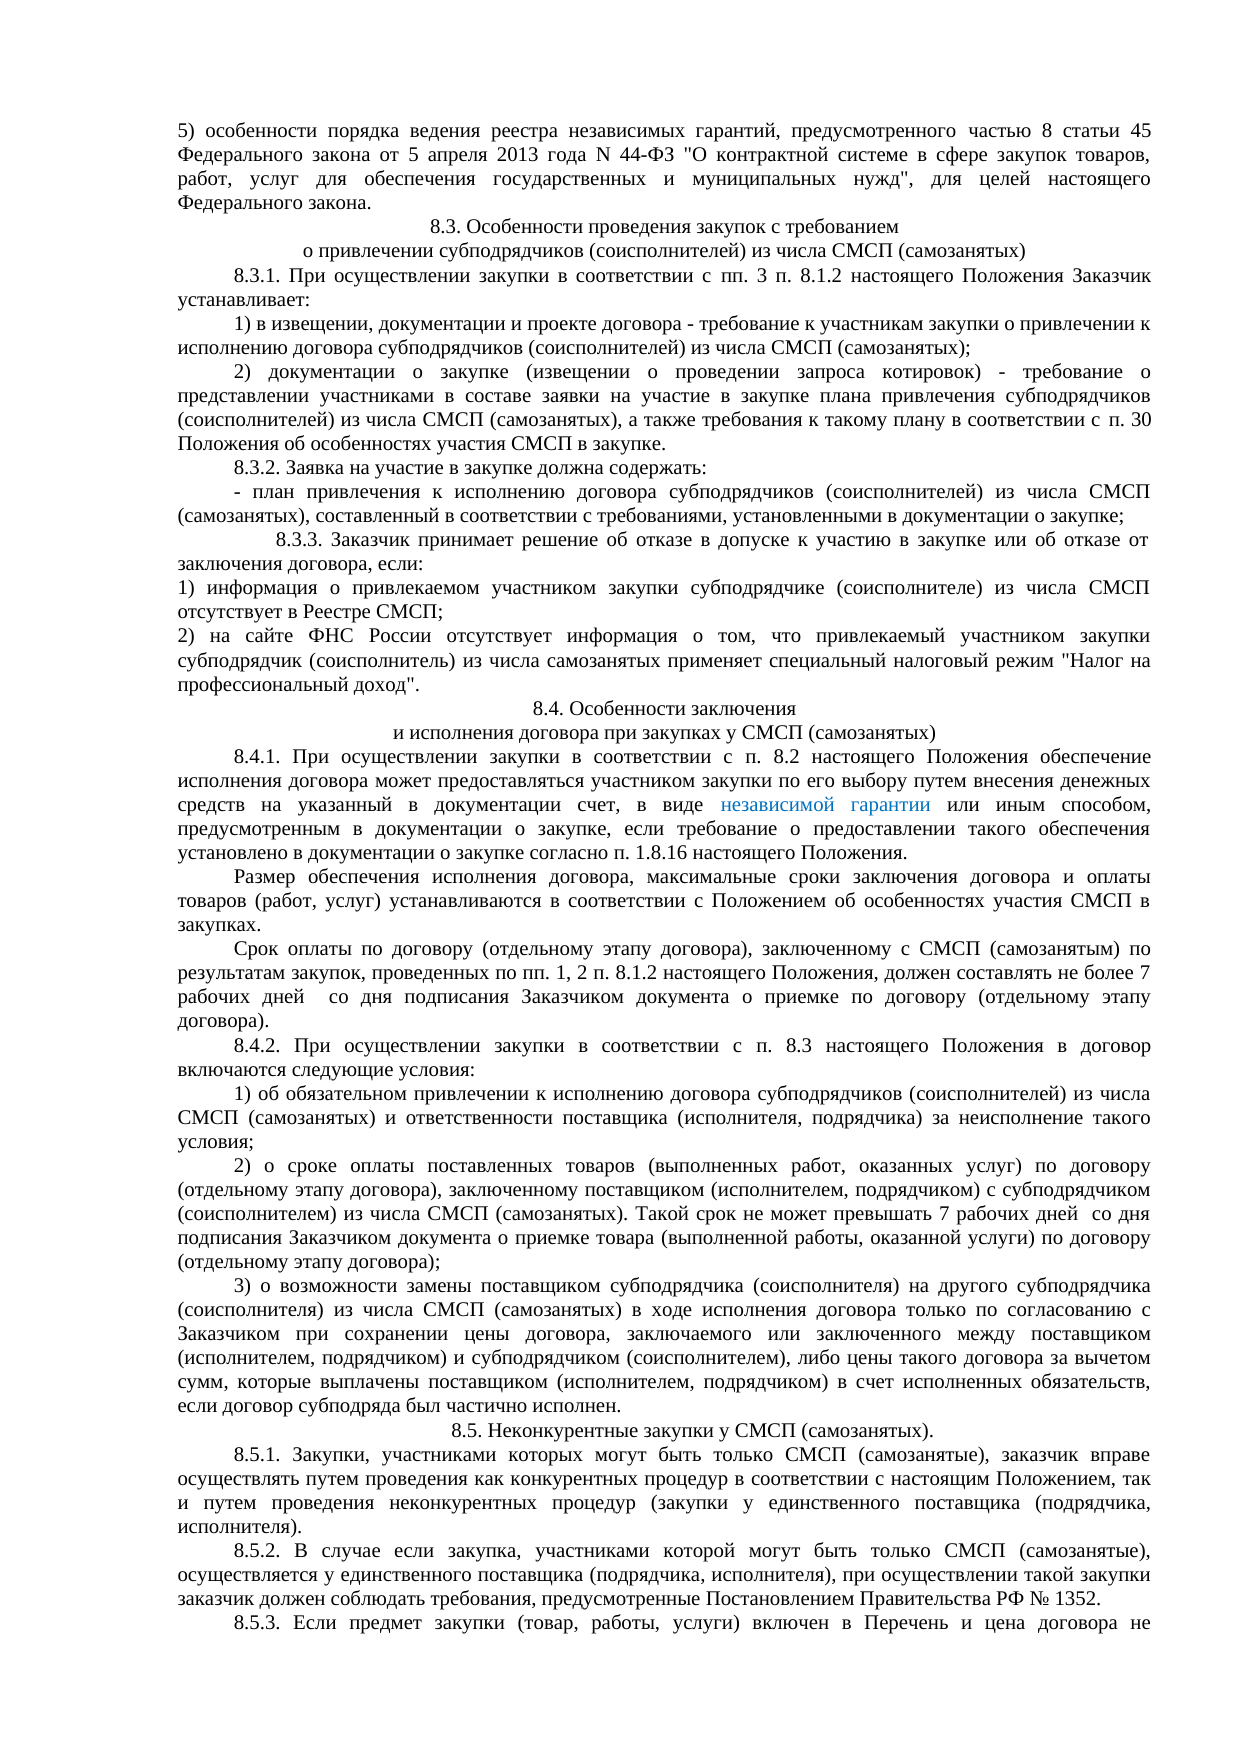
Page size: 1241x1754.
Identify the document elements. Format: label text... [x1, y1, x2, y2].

text 8.3.3. Заказчик принимает решение об отказе в допуске к участию в закупке или об отказе от заключения договора, если: [177, 527, 1152, 575]
text 1) об обязательном привлечении к исполнению договора субподрядчиков (соисполнителей) из числа СМСП (самозанятых) и ответственности поставщика (исполнителя, подрядчика) за неисполнение такого условия; [177, 1081, 1152, 1153]
text 5) особенности порядка ведения реестра независимых гарантий, предусмотренного частью 8 статьи 45 Федерального закона от 5 апреля 2013 года N 44-ФЗ "О контрактной системе в сфере закупок товаров, работ, услуг для обеспечения государственных и муниципальных нужд", для целей настоящего Федерального закона. [177, 118, 1152, 214]
text 8.5.2. В случае если закупка, участниками которой могут быть только СМСП (самозанятые), осуществляется у единственного поставщика (подрядчика, исполнителя), при осуществлении такой закупки заказчик должен соблюдать требования, предусмотренные Постановлением Правительства РФ № 1352. [177, 1538, 1152, 1610]
text - план привлечения к исполнению договора субподрядчиков (соисполнителей) из числа СМСП (самозанятых), составленный в соответствии с требованиями, установленными в документации о закупке; [177, 479, 1152, 527]
text 2) о сроке оплаты поставленных товаров (выполненных работ, оказанных услуг) по договору (отдельному этапу договора), заключенному поставщиком (исполнителем, подрядчиком) с субподрядчиком (соисполнителем) из числа СМСП (самозанятых). Такой срок не может превышать 7 рабочих дней со дня подписания Заказчиком документа о приемке товара (выполненной работы, оказанной услуги) по договору (отдельному этапу договора); [177, 1153, 1152, 1273]
text 1) информация о привлекаемом участником закупки субподрядчике (соисполнителе) из числа СМСП отсутствует в Реестре СМСП; [177, 575, 1152, 623]
text 2) документации о закупке (извещении о проведении запроса котировок) - требование о представлении участниками в составе заявки на участие в закупке плана привлечения субподрядчиков (соисполнителей) из числа СМСП (самозанятых), а также требования к такому плану в соответствии с п. 30 Положения об особенностях участия СМСП в закупке. [177, 359, 1152, 455]
text 8.4.1. При осуществлении закупки в соответствии с п. 8.2 настоящего Положения обеспечение исполнения договора может предоставляться участником закупки по его выбору путем внесения денежных средств на указанный в документации счет, в виде независимой гарантии или иным способом, предусмотренным в документации о закупке, если требование о предоставлении такого обеспечения установлено в документации о закупке согласно п. 1.8.16 настоящего Положения. [177, 744, 1152, 864]
text 2) на сайте ФНС России отсутствует информация о том, что привлекаемый участником закупки субподрядчик (соисполнитель) из числа самозанятых применяет специальный налоговый режим "Налог на профессиональный доход". [177, 623, 1152, 696]
text и исполнения договора при закупках у СМСП (самозанятых) [177, 720, 1152, 744]
text 8.4. Особенности заключения [177, 696, 1152, 720]
text 8.3.2. Заявка на участие в закупке должна содержать: [177, 455, 1152, 479]
text 8.3. Особенности проведения закупок с требованием [177, 214, 1152, 238]
text 8.5. Неконкурентные закупки у СМСП (самозанятых). [177, 1417, 1152, 1442]
text 3) о возможности замены поставщиком субподрядчика (соисполнителя) на другого субподрядчика (соисполнителя) из числа СМСП (самозанятых) в ходе исполнения договора только по согласованию с Заказчиком при сохранении цены договора, заключаемого или заключенного между поставщиком (исполнителем, подрядчиком) и субподрядчиком (соисполнителем), либо цены такого договора за вычетом сумм, которые выплачены поставщиком (исполнителем, подрядчиком) в счет исполненных обязательств, если договор субподряда был частично исполнен. [177, 1273, 1152, 1417]
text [177, 1610, 1152, 1634]
text 8.5.1. Закупки, участниками которых могут быть только СМСП (самозанятые), заказчик вправе осуществлять путем проведения как конкурентных процедур в соответствии с настоящим Положением, так и путем проведения неконкурентных процедур (закупки у единственного поставщика (подрядчика, исполнителя). [177, 1442, 1152, 1538]
text 8.4.2. При осуществлении закупки в соответствии с п. 8.3 настоящего Положения в договор включаются следующие условия: [177, 1032, 1152, 1081]
text 1) в извещении, документации и проекте договора - требование к участникам закупки о привлечении к исполнению договора субподрядчиков (соисполнителей) из числа СМСП (самозанятых); [177, 311, 1152, 359]
text о привлечении субподрядчиков (соисполнителей) из числа СМСП (самозанятых) [177, 238, 1152, 262]
text Срок оплаты по договору (отдельному этапу договора), заключенному с СМСП (самозанятым) по результатам закупок, проведенных по пп. 1, 2 п. 8.1.2 настоящего Положения, должен составлять не более 7 рабочих дней со дня подписания Заказчиком документа о приемке по договору (отдельному этапу договора). [177, 936, 1152, 1032]
text 8.3.1. При осуществлении закупки в соответствии с пп. 3 п. 8.1.2 настоящего Положения Заказчик устанавливает: [177, 262, 1152, 311]
text Размер обеспечения исполнения договора, максимальные сроки заключения договора и оплаты товаров (работ, услуг) устанавливаются в соответствии с Положением об особенностях участия СМСП в закупках. [177, 864, 1152, 936]
